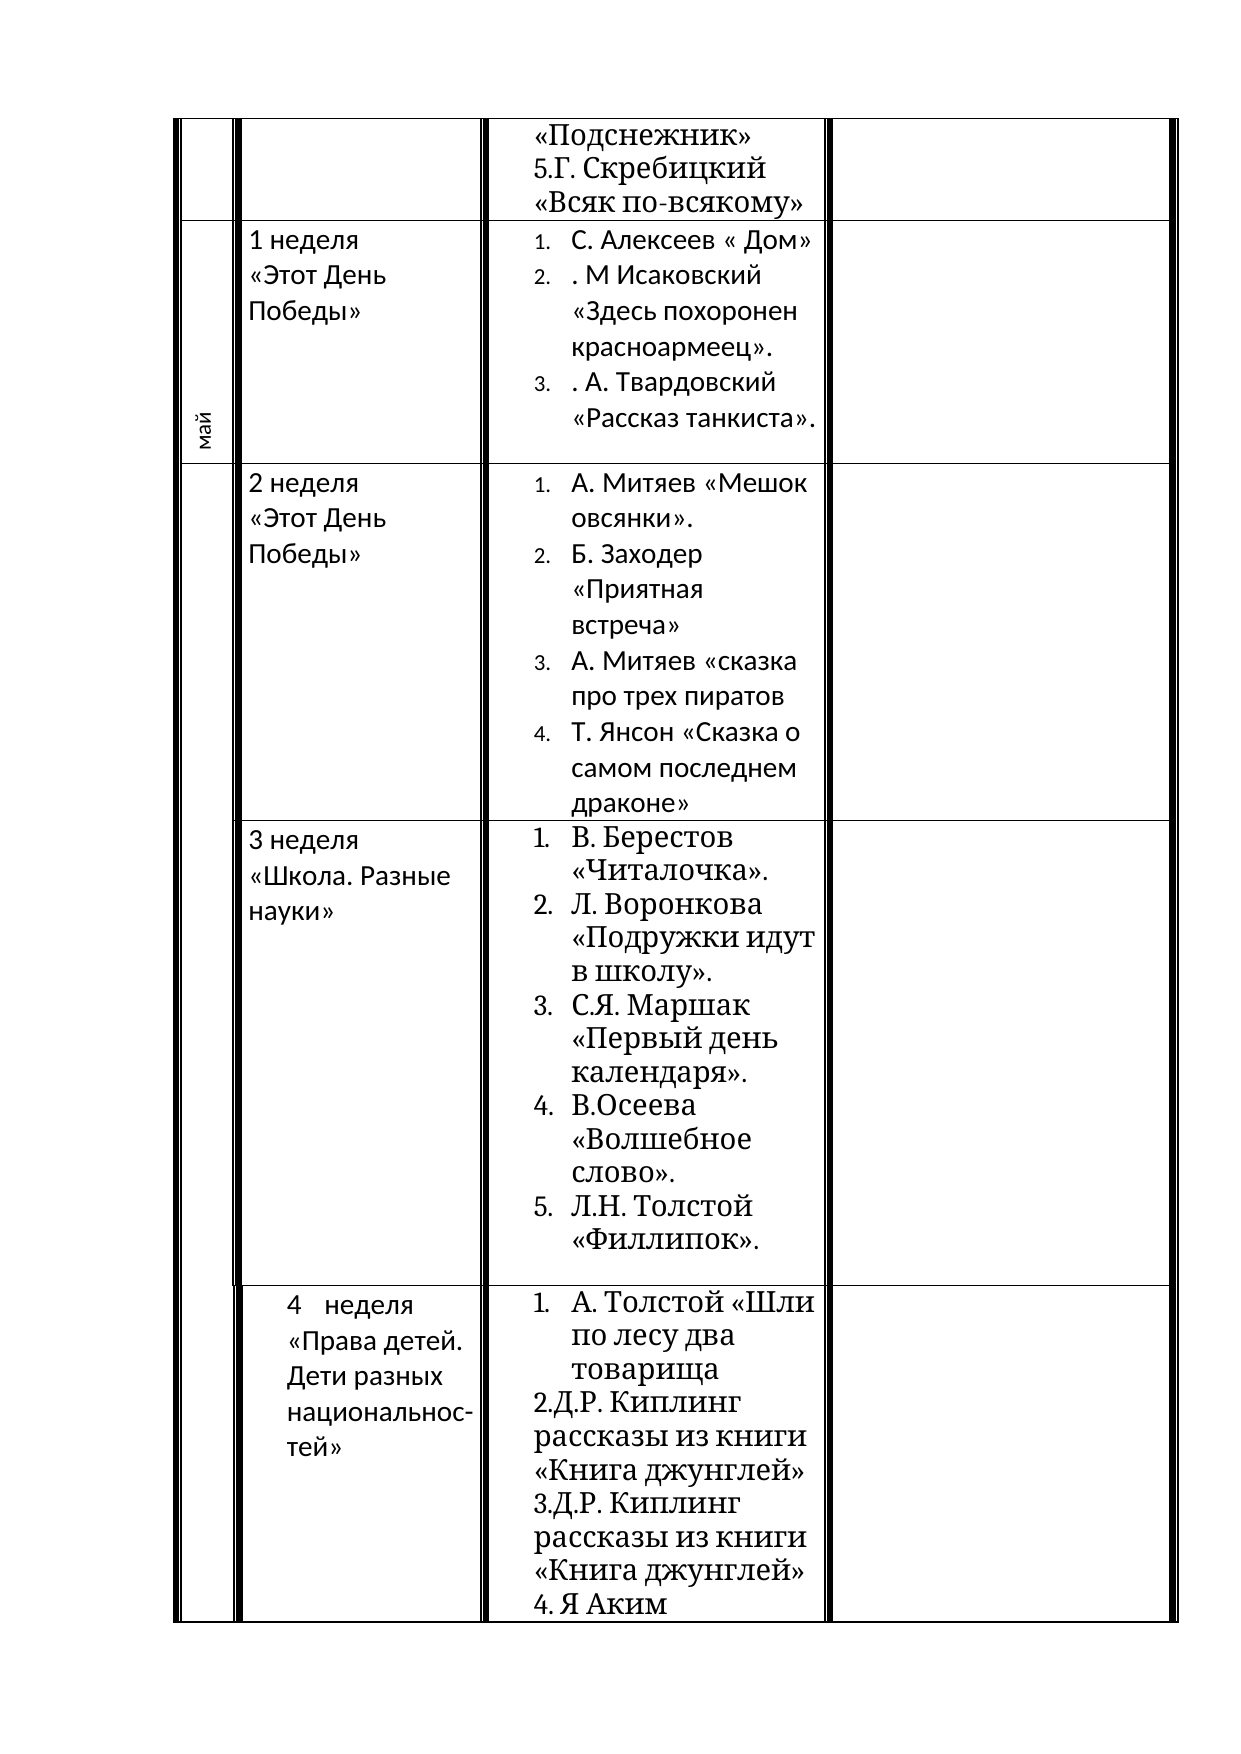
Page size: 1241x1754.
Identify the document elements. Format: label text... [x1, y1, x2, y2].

table_cell В. Берестов «Читалочка». Л. Воронкова «Подружки идут в школу». С.Я. Маршак «Первый день календаря». В.Осеева «Волшебное слово». Л.Н. Толстой «Филлипок». [489, 821, 824, 1285]
table_cell [182, 464, 232, 1285]
table_cell май [182, 221, 232, 463]
table_cell [182, 1285, 233, 1621]
table_cell [833, 464, 1169, 820]
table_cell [489, 119, 824, 220]
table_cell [243, 1286, 480, 1621]
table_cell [242, 119, 480, 220]
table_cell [489, 1286, 824, 1621]
table_cell С. Алексеев « Дом» . М Исаковский «Здесь похоронен красноармеец». . А. Твардовский «Рассказ танкиста». [489, 221, 824, 463]
table_cell А. Митяев «Мешок овсянки». Б. Заходер «Приятная встреча» А. Митяев «сказка про трех пиратов Т. Янсон «Сказка о самом последнем драконе» [489, 464, 824, 820]
table_cell [833, 1286, 1169, 1621]
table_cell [833, 119, 1169, 220]
table_cell 3 неделя «Школа. Разные науки» [242, 821, 480, 1285]
table_cell 2 неделя «Этот День Победы» [242, 464, 480, 820]
table_cell 1 неделя «Этот День Победы» [242, 221, 480, 463]
table_cell [833, 221, 1169, 463]
table_cell [833, 821, 1169, 1285]
